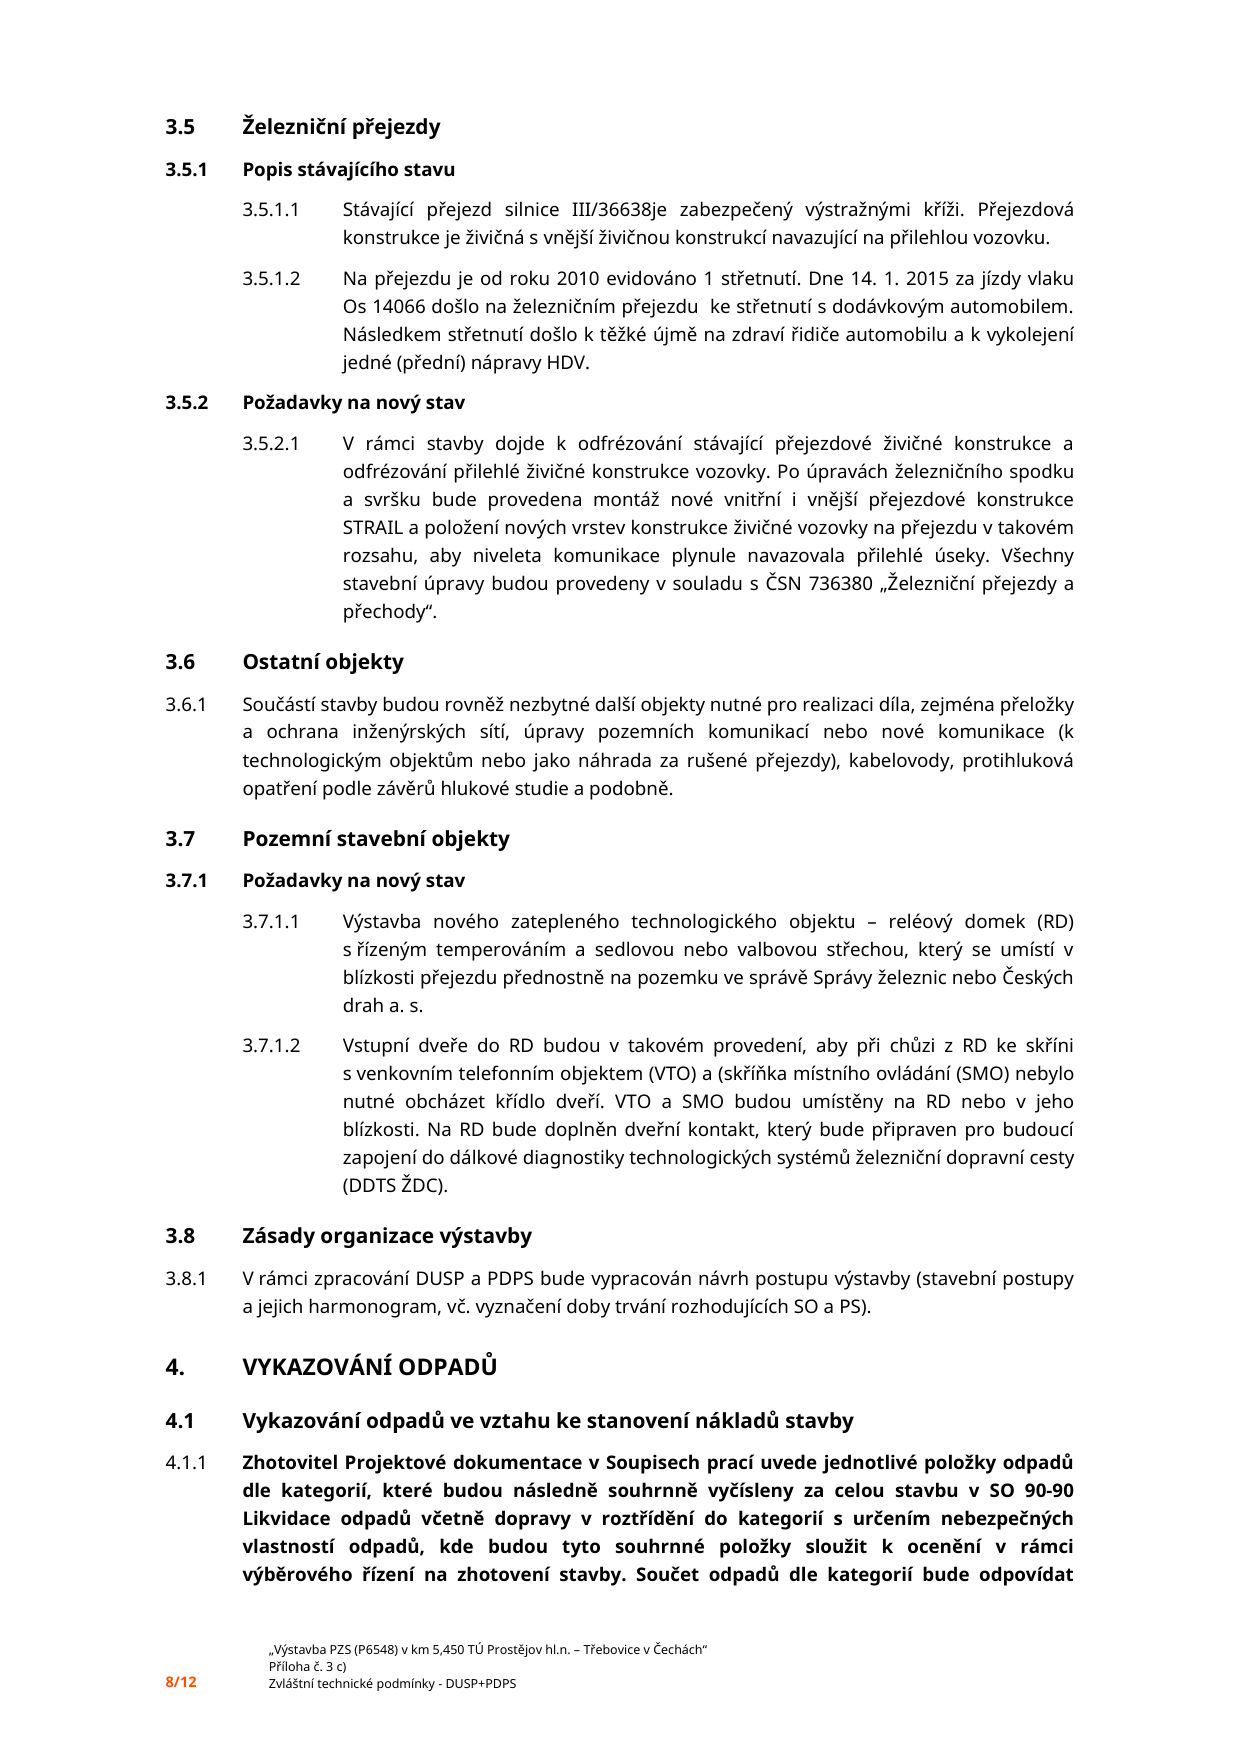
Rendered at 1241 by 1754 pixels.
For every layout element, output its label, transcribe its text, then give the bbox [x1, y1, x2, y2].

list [165, 1449, 1075, 1587]
text Zásady organizace výstavby [165, 1222, 1075, 1250]
list Na přejezdu je od roku 2010 evidováno 1 střetnutí. Dne 14. 1. 2015 za jízdy vlaku Os 14066 došlo na železničním přejezdu ke střetnutí s dodávkovým automobilem. Následkem střetnutí došlo k těžké újmě na zdraví řidiče automobilu a k vykolejení jedné (přední) nápravy HDV. [242, 265, 1075, 374]
list Požadavky na nový stav [165, 867, 1075, 893]
list Vykazování odpadů [165, 1351, 1075, 1382]
list Popis stávajícího stavu [165, 156, 1075, 181]
list Stávající přejezd silnice III/36638je zabezpečený výstražnými kříži. Přejezdová konstrukce je živičná s vnější živičnou konstrukcí navazující na přilehlou vozovku. [242, 196, 1075, 250]
text V rámci zpracování DUSP a PDPS bude vypracován návrh postupu výstavby (stavební postupy a jejich harmonogram, vč. vyznačení doby trvání rozhodujících SO a PS). [165, 1265, 1075, 1319]
list Vstupní dveře do RD budou v takovém provedení, aby při chůzi z RD ke skříni s venkovním telefonním objektem (VTO) a (skříňka místního ovládání (SMO) nebylo nutné obcházet křídlo dveří. VTO a SMO budou umístěny na RD nebo v jeho blízkosti. Na RD bude doplněn dveřní kontakt, který bude připraven pro budoucí zapojení do dálkové diagnostiky technologických systémů železniční dopravní cesty (DDTS ŽDC). [242, 1033, 1075, 1198]
list Součástí stavby budou rovněž nezbytné další objekty nutné pro realizaci díla, zejména přeložky a ochrana inženýrských sítí, úpravy pozemních komunikací nebo nové komunikace (k technologickým objektům nebo jako náhrada za rušené přejezdy), kabelovody, protihluková opatření podle závěrů hlukové studie a podobně. [165, 691, 1075, 800]
list Požadavky na nový stav [165, 389, 1075, 415]
list Vykazování odpadů ve vztahu ke stanovení nákladů stavby [165, 1406, 1075, 1434]
list Výstavba nového zatepleného technologického objektu – reléový domek (RD) s řízeným temperováním a sedlovou nebo valbovou střechou, který se umístí v blízkosti přejezdu přednostně na pozemku ve správě Správy železnic nebo Českých drah a. s. [242, 908, 1075, 1018]
list Pozemní stavební objekty [165, 824, 1075, 852]
list Ostatní objekty [165, 647, 1075, 676]
list Železniční přejezdy [165, 112, 1075, 141]
list V rámci stavby dojde k odfrézování stávající přejezdové živičné konstrukce a odfrézování přilehlé živičné konstrukce vozovky. Po úpravách železničního spodku a svršku bude provedena montáž nové vnitřní i vnější přejezdové konstrukce STRAIL a položení nových vrstev konstrukce živičné vozovky na přejezdu v takovém rozsahu, aby niveleta komunikace plynule navazovala přilehlé úseky. Všechny stavební úpravy budou provedeny v souladu s ČSN 736380 „Železniční přejezdy a přechody“. [242, 430, 1075, 624]
